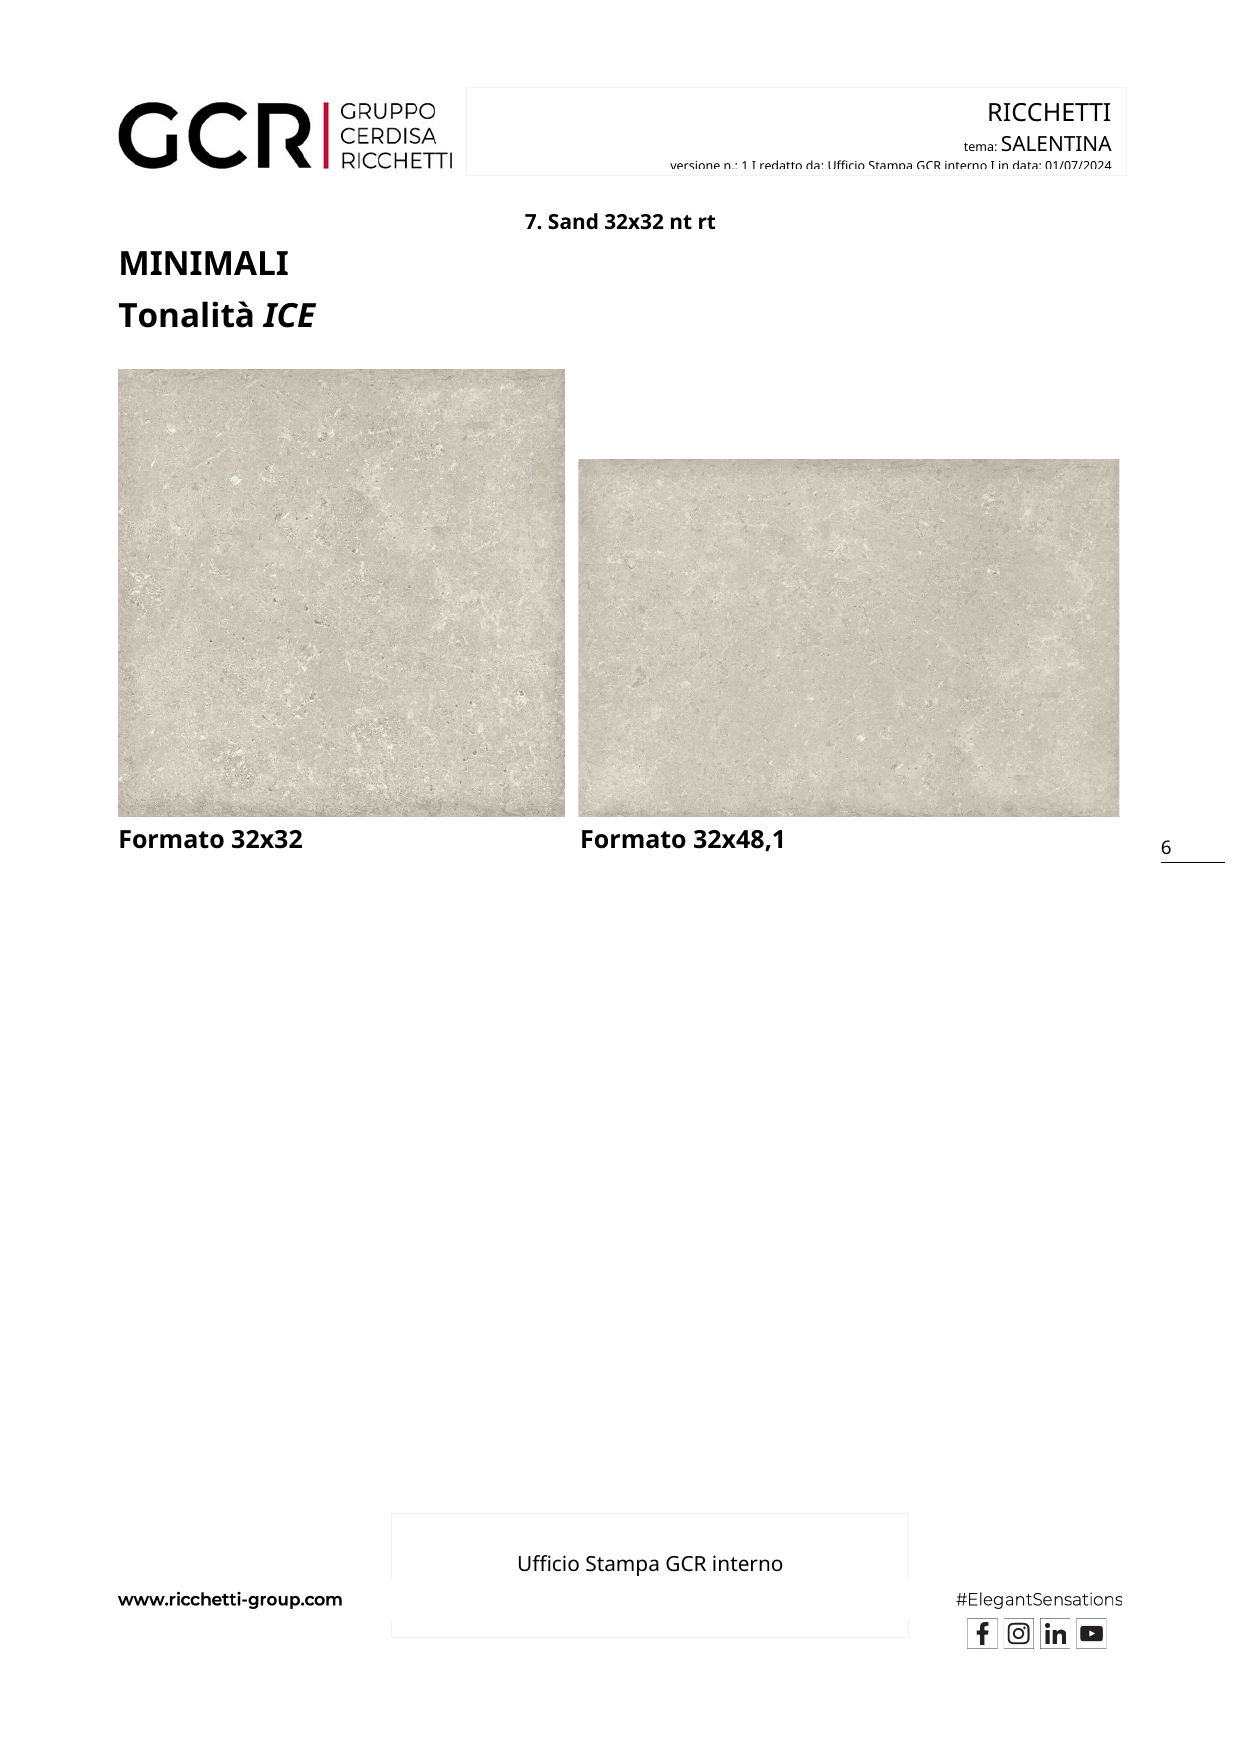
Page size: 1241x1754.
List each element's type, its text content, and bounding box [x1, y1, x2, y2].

text Tonalità ICE [118, 292, 1122, 337]
text Formato 32x32 Formato 32x48,1 [118, 822, 1122, 856]
picture [118, 369, 566, 817]
text 7. Sand 32x32 nt rt [118, 207, 1122, 235]
text MINIMALI [118, 239, 1122, 285]
picture [578, 459, 1120, 817]
picture [118, 1580, 1123, 1649]
picture [118, 100, 453, 170]
